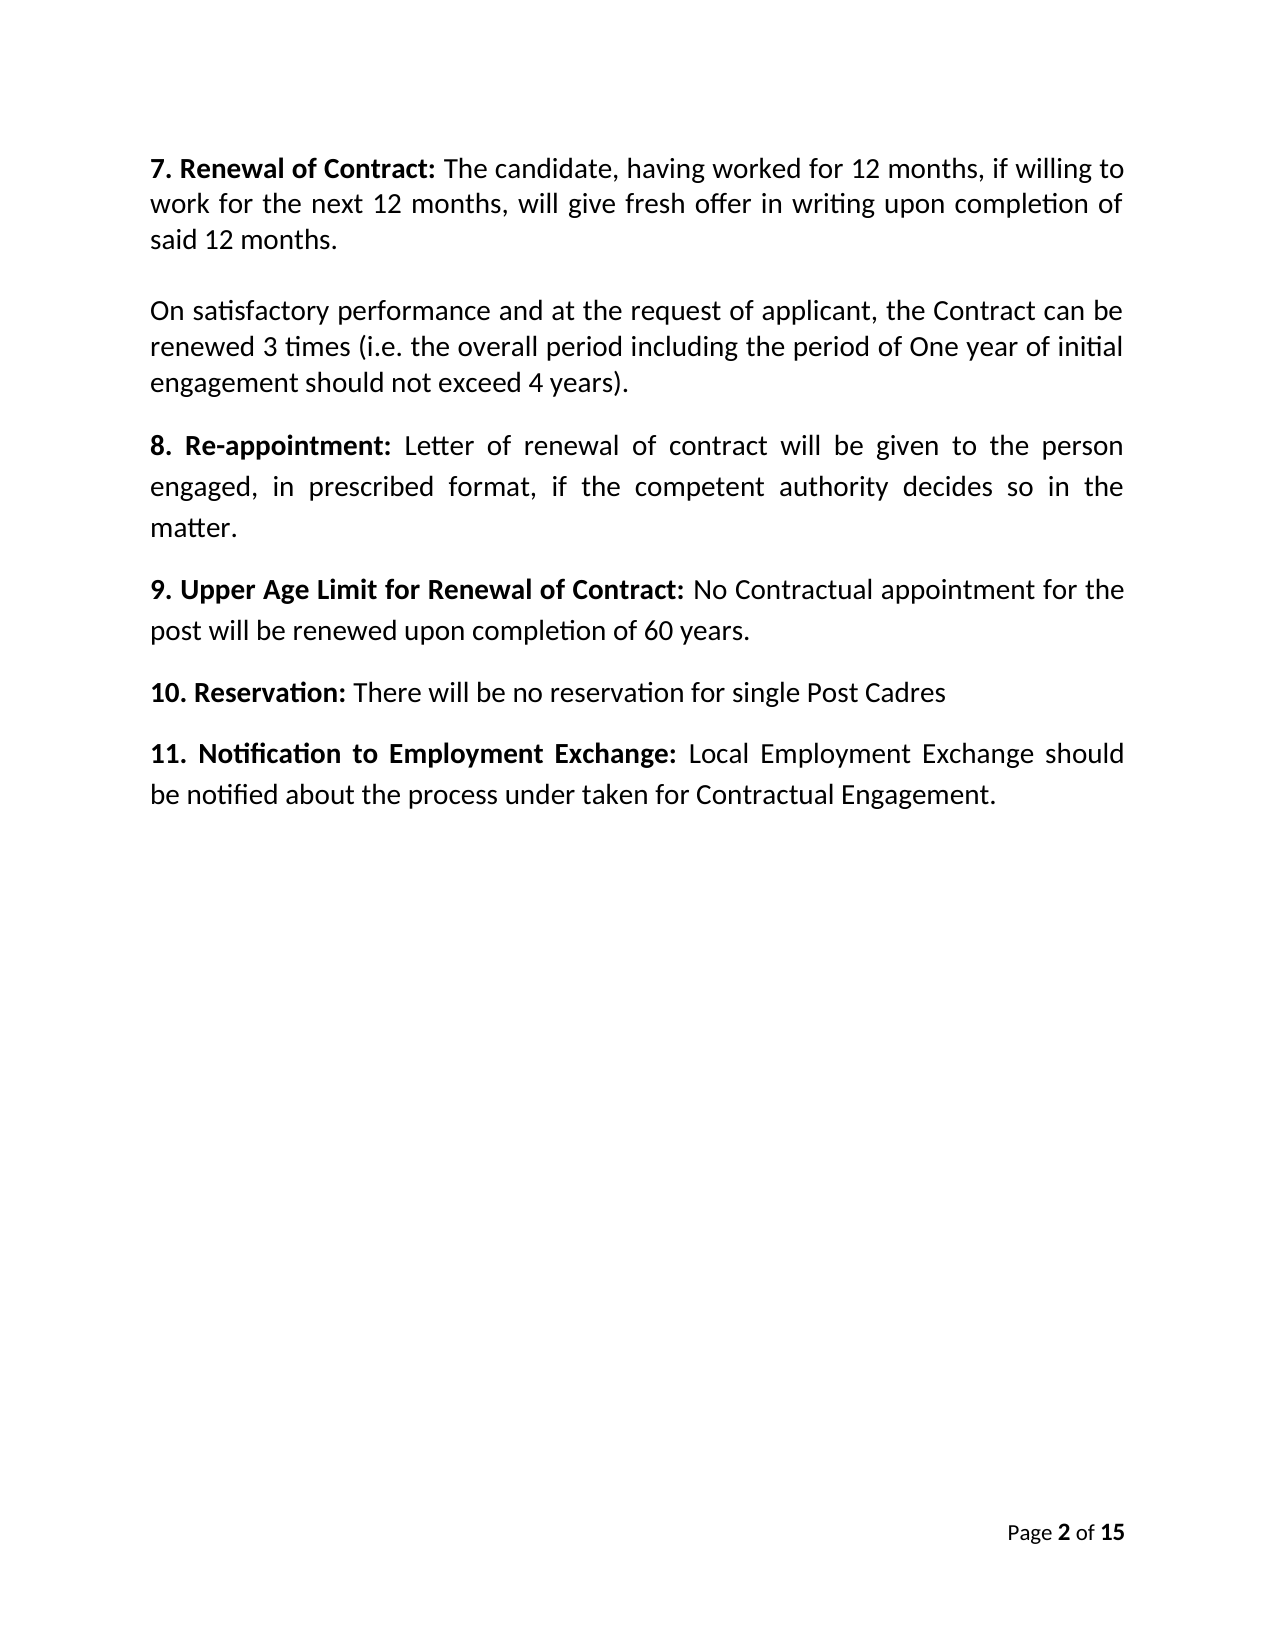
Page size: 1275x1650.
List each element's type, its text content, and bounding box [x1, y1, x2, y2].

text 11. Notification to Employment Exchange: Local Employment Exchange should be notified about the process under taken for Contractual Engagement. [150, 736, 1125, 812]
text 9. Upper Age Limit for Renewal of Contract: No Contractual appointment for the post will be renewed upon completion of 60 years. [150, 571, 1125, 648]
text 7. Renewal of Contract: The candidate, having worked for 12 months, if willing to work for the next 12 months, will give fresh offer in writing upon completion of said 12 months. [150, 150, 1125, 257]
text On satisfactory performance and at the request of applicant, the Contract can be renewed 3 times (i.e. the overall period including the period of One year of initial engagement should not exceed 4 years). [150, 292, 1125, 399]
text 10. Reservation: There will be no reservation for single Post Cadres [150, 674, 1125, 709]
text 8. Re-appointment: Letter of renewal of contract will be given to the person engaged, in prescribed format, if the competent authority decides so in the matter. [150, 427, 1125, 545]
